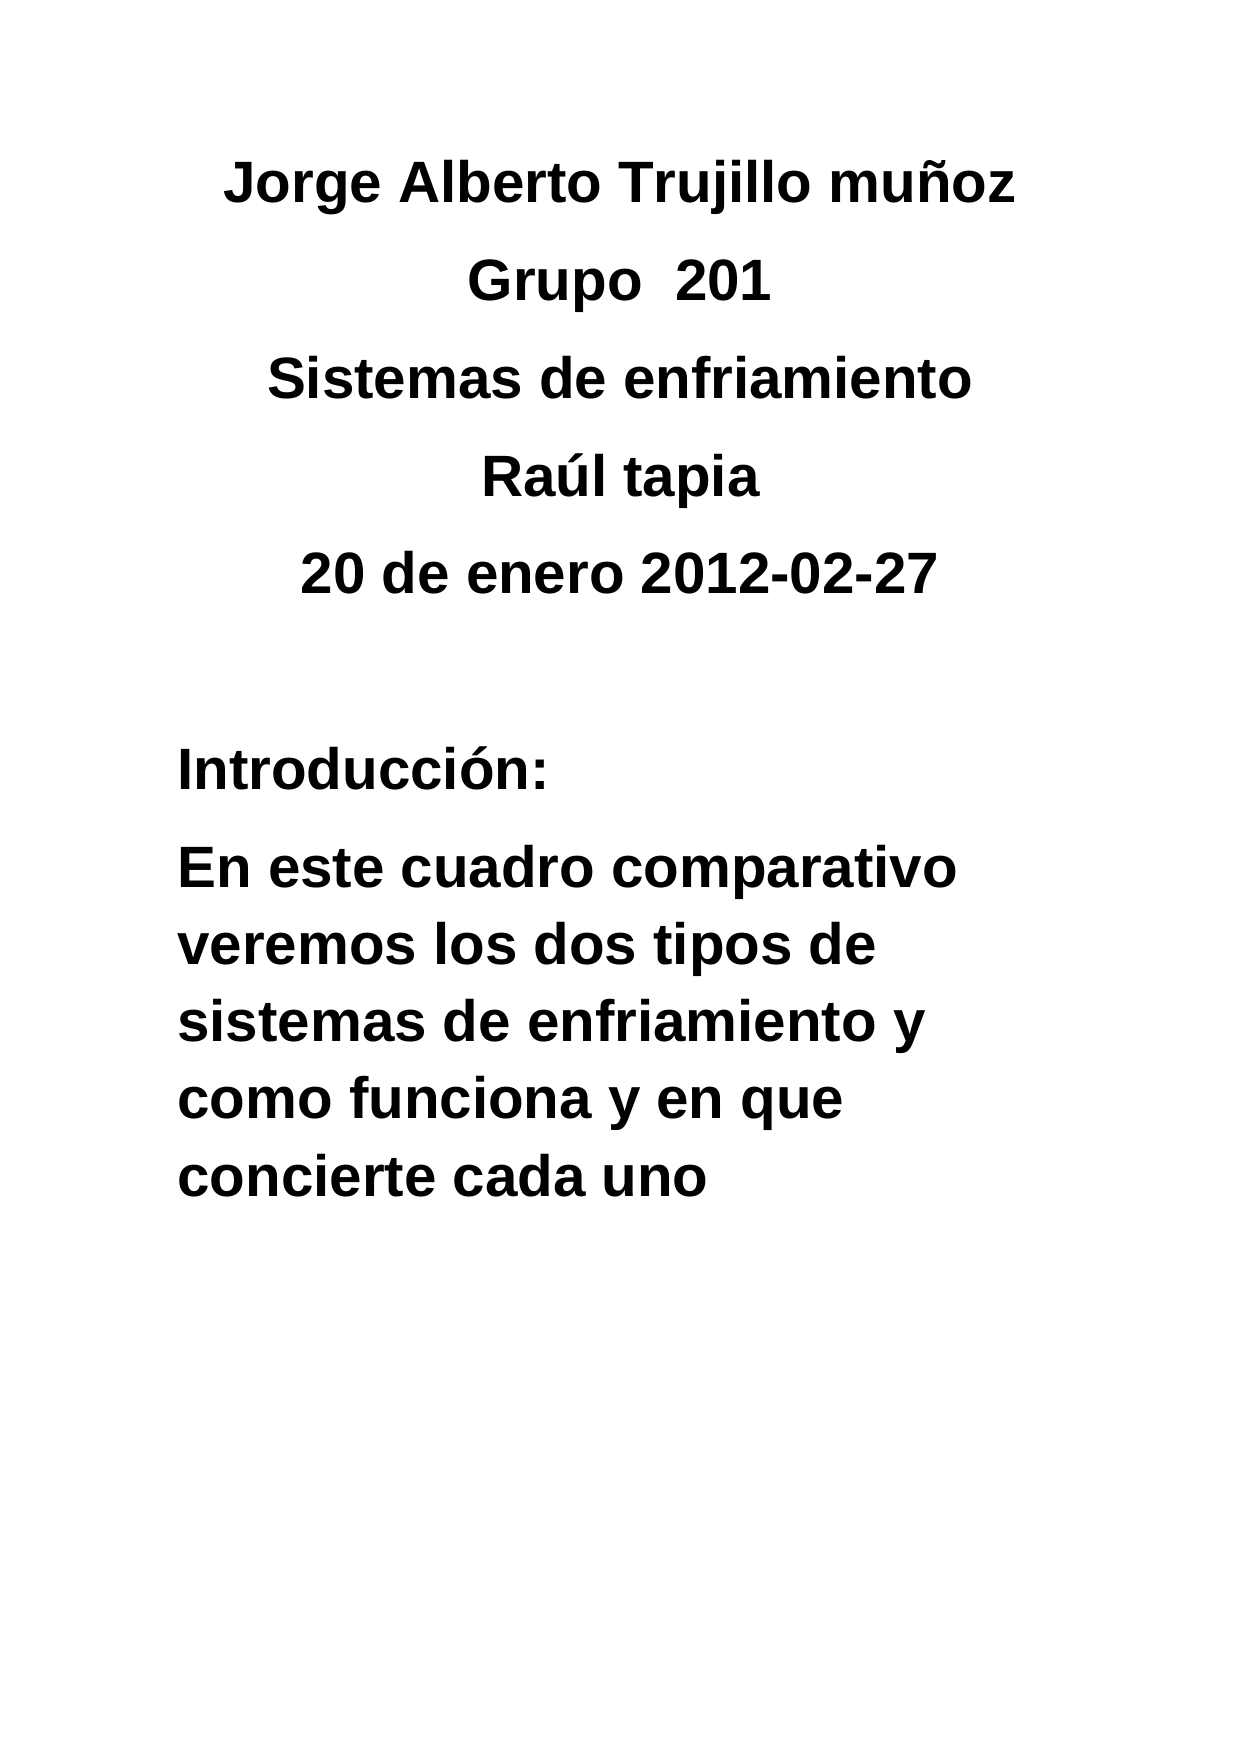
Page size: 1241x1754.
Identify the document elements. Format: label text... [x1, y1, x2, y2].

text Jorge Alberto Trujillo muñoz [177, 148, 1063, 215]
text Raúl tapia [177, 441, 1063, 508]
text En este cuadro comparativo veremos los dos tipos de sistemas de enfriamiento y como funciona y en que concierte cada uno [177, 833, 1063, 1208]
text 20 de enero 2012-02-27 [177, 539, 1063, 606]
text Grupo 201 [177, 246, 1063, 313]
text Introducción: [177, 735, 1063, 802]
text Sistemas de enfriamiento [177, 343, 1063, 411]
